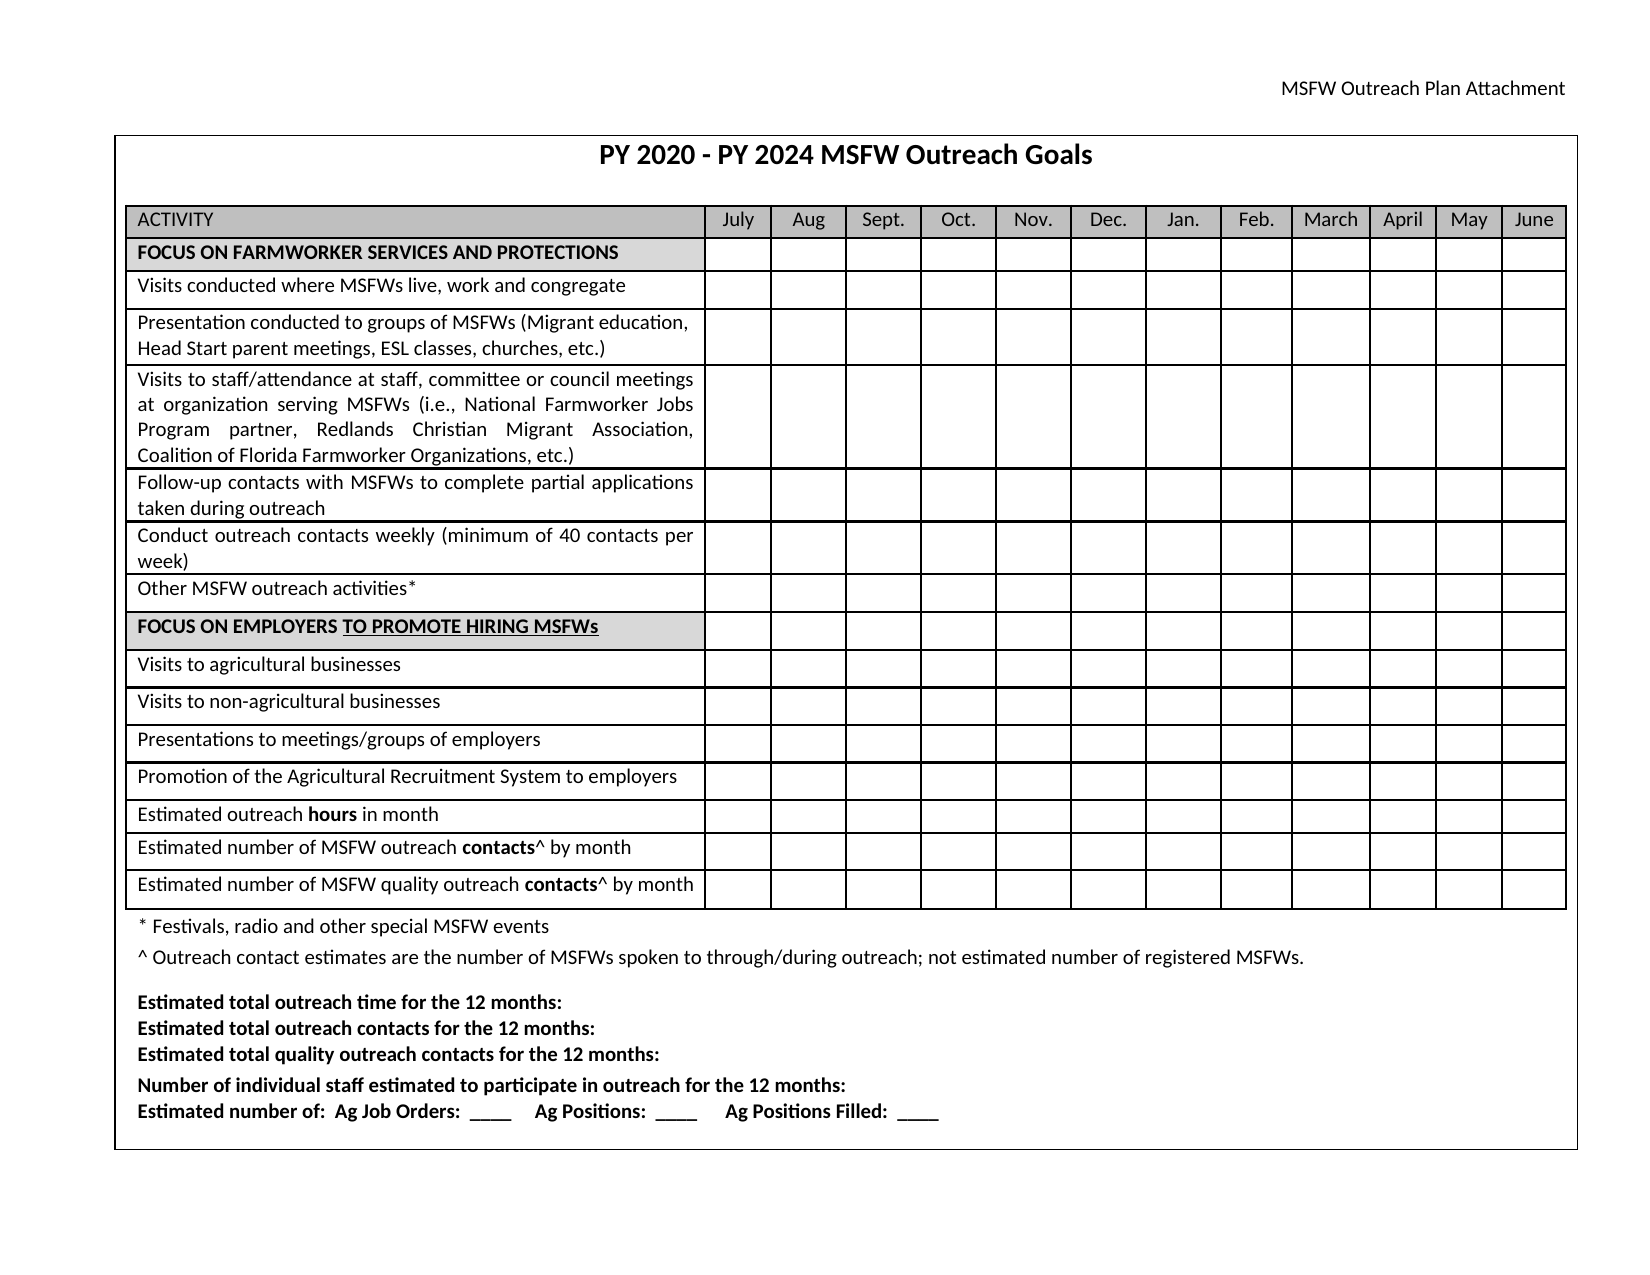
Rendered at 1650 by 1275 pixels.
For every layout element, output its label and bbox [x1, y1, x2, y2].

table_header [116, 136, 1577, 1149]
